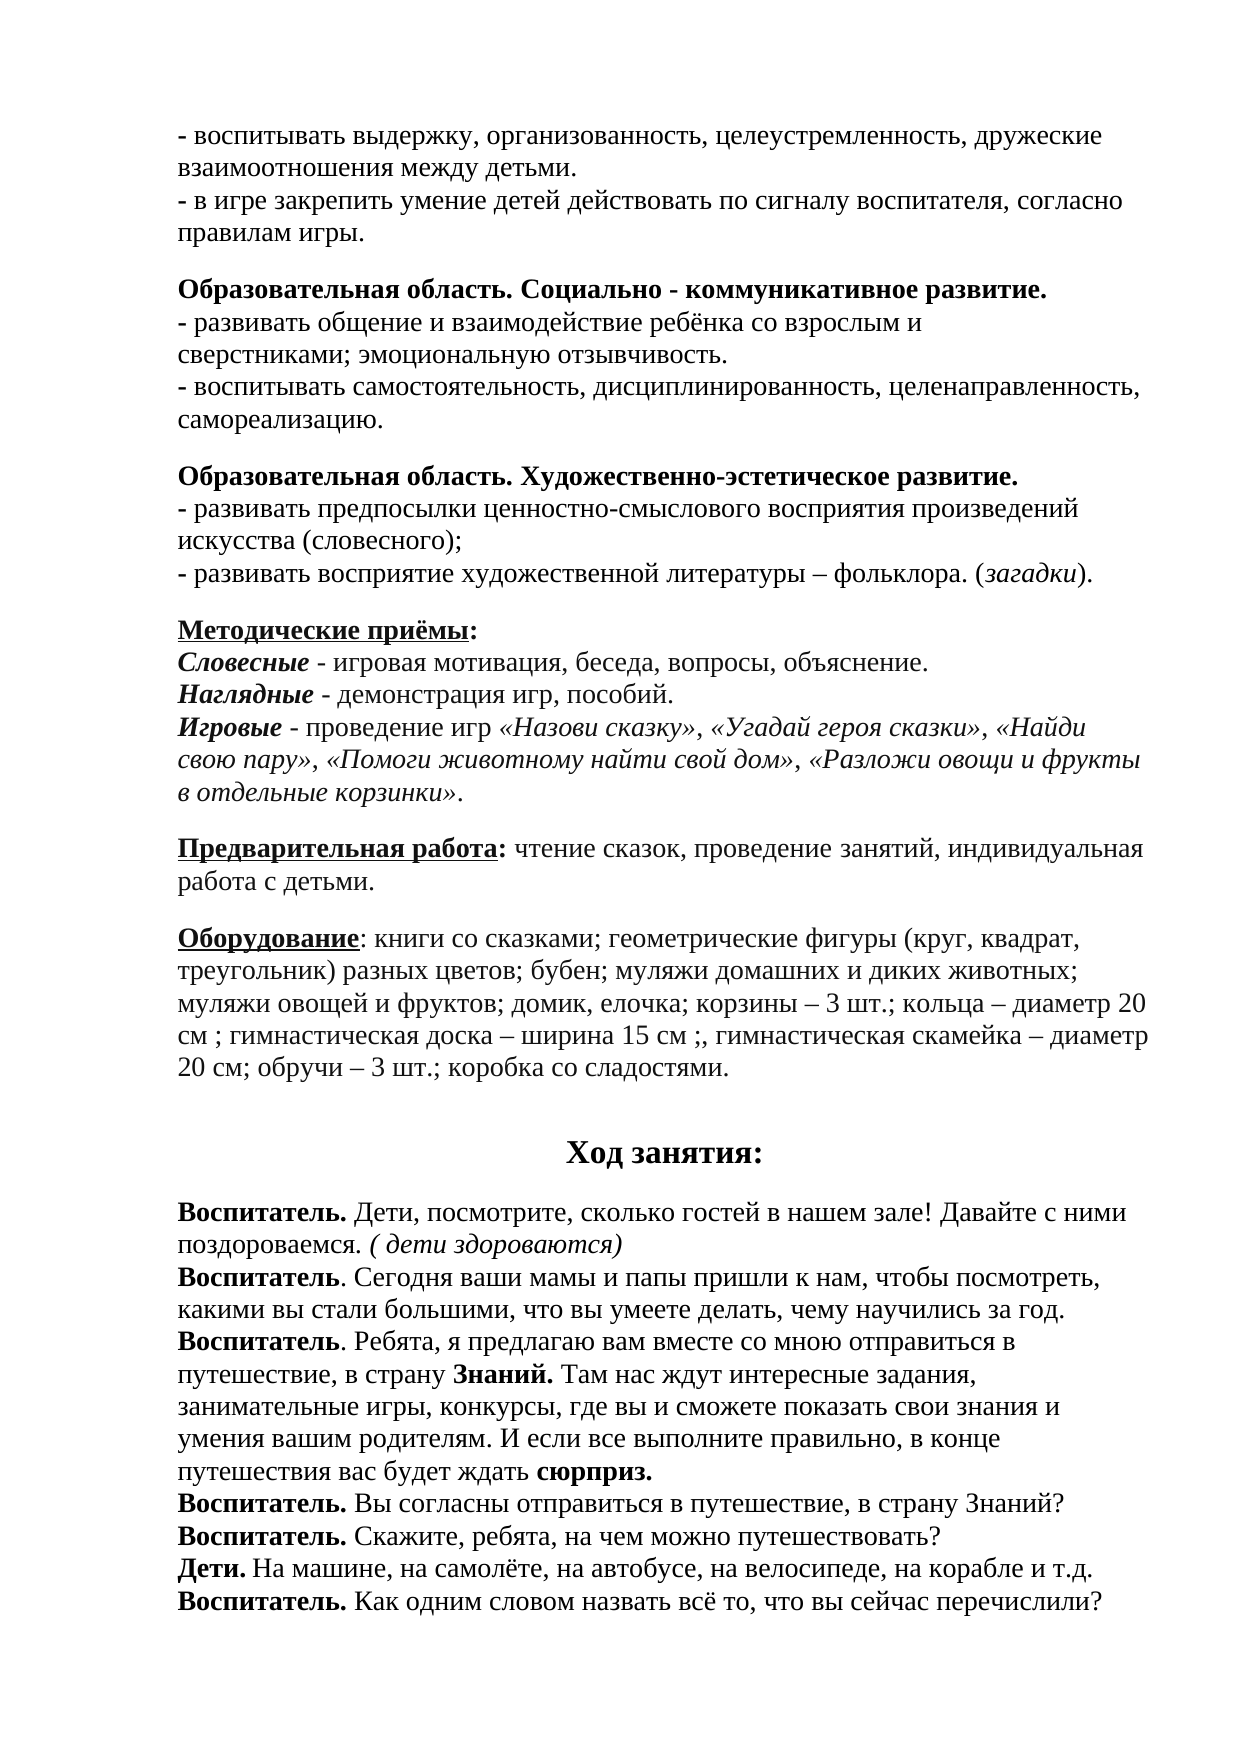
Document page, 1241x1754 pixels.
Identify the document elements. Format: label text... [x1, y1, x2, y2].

text - в игре закрепить умение детей действовать по сигналу воспитателя, согласно правилам игры. [177, 183, 1152, 248]
text - воспитывать самостоятельность, дисциплинированность, целенаправленность, самореализацию. [177, 369, 1152, 434]
text Воспитатель. Сегодня ваши мамы и папы пришли к нам, чтобы посмотреть, какими вы стали большими, что вы умеете делать, чему научились за год. [177, 1259, 1152, 1324]
text Методические приёмы: [177, 613, 1152, 645]
text Воспитатель. Вы согласны отправиться в путешествие, в страну Знаний? [177, 1486, 1152, 1519]
text Ход занятия: [177, 1132, 1152, 1170]
text Воспитатель. Дети, посмотрите, сколько гостей в нашем зале! Давайте с ними поздороваемся. ( дети здороваются) [177, 1195, 1152, 1259]
text Оборудование: книги со сказками; геометрические фигуры (круг, квадрат, треугольник) разных цветов; бубен; муляжи домашних и диких животных; муляжи овощей и фруктов; домик, елочка; корзины – 3 шт.; кольца – диаметр 20 см ; гимнастическая доска – ширина 15 см ;, гимнастическая скамейка – диаметр 20 см; обручи – 3 шт.; коробка со сладостями. [177, 921, 1152, 1083]
text - воспитывать выдержку, организованность, целеустремленность, дружеские взаимоотношения между детьми. [177, 118, 1152, 183]
text Словесные - игровая мотивация, беседа, вопросы, объяснение. [177, 645, 1152, 677]
text Воспитатель. Ребята, я предлагаю вам вместе со мною отправиться в путешествие, в страну Знаний. Там нас ждут интересные задания, занимательные игры, конкурсы, где вы и сможете показать свои знания и умения вашим родителям. И если все выполните правильно, в конце путешествия вас будет ждать сюрприз. [177, 1324, 1152, 1486]
text - развивать предпосылки ценностно-смыслового восприятия произведений искусства (словесного); [177, 491, 1152, 556]
text Предварительная работа: чтение сказок, проведение занятий, индивидуальная работа с детьми. [177, 832, 1152, 896]
text Дети. На машине, на самолёте, на автобусе, на велосипеде, на корабле и т.д. [177, 1551, 1152, 1583]
text - развивать общение и взаимодействие ребёнка со взрослым и [177, 304, 1152, 337]
text Образовательная область. Художественно-эстетическое развитие. [177, 459, 1152, 491]
text Воспитатель. Как одним словом назвать всё то, что вы сейчас перечислили? [177, 1583, 1152, 1616]
text Образовательная область. Социально - коммуникативное развитие. [177, 272, 1152, 304]
text - развивать восприятие художественной литературы – фольклора. (загадки). [177, 556, 1152, 588]
text сверстниками; эмоциональную отзывчивость. [177, 337, 1152, 369]
text Наглядные - демонстрация игр, пособий. [177, 677, 1152, 710]
text Воспитатель. Скажите, ребята, на чем можно путешествовать? [177, 1519, 1152, 1551]
text Игровые - проведение игр «Назови сказку», «Угадай героя сказки», «Найди свою пару», «Помоги животному найти свой дом», «Разложи овощи и фрукты в отдельные корзинки». [177, 710, 1152, 807]
